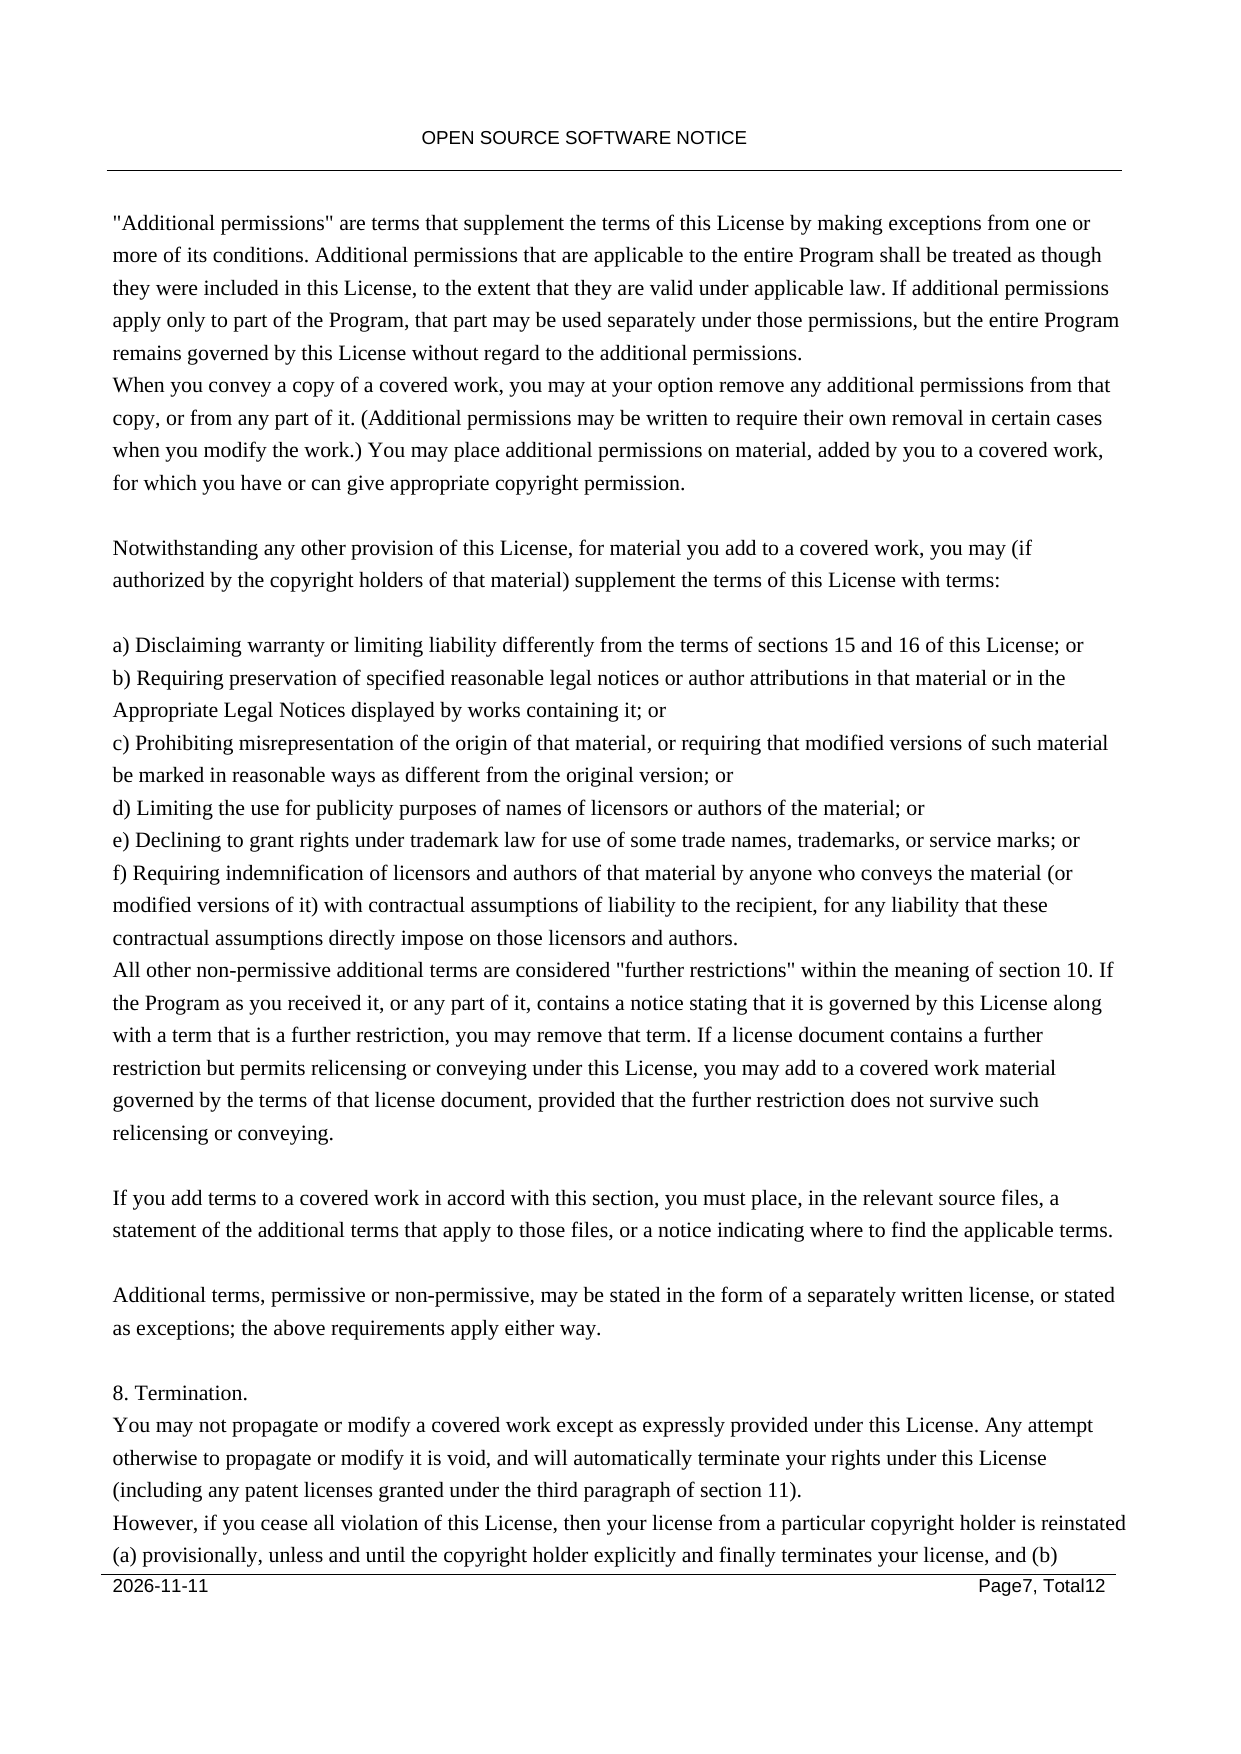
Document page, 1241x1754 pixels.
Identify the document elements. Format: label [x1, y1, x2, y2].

text [112, 206, 1128, 1571]
